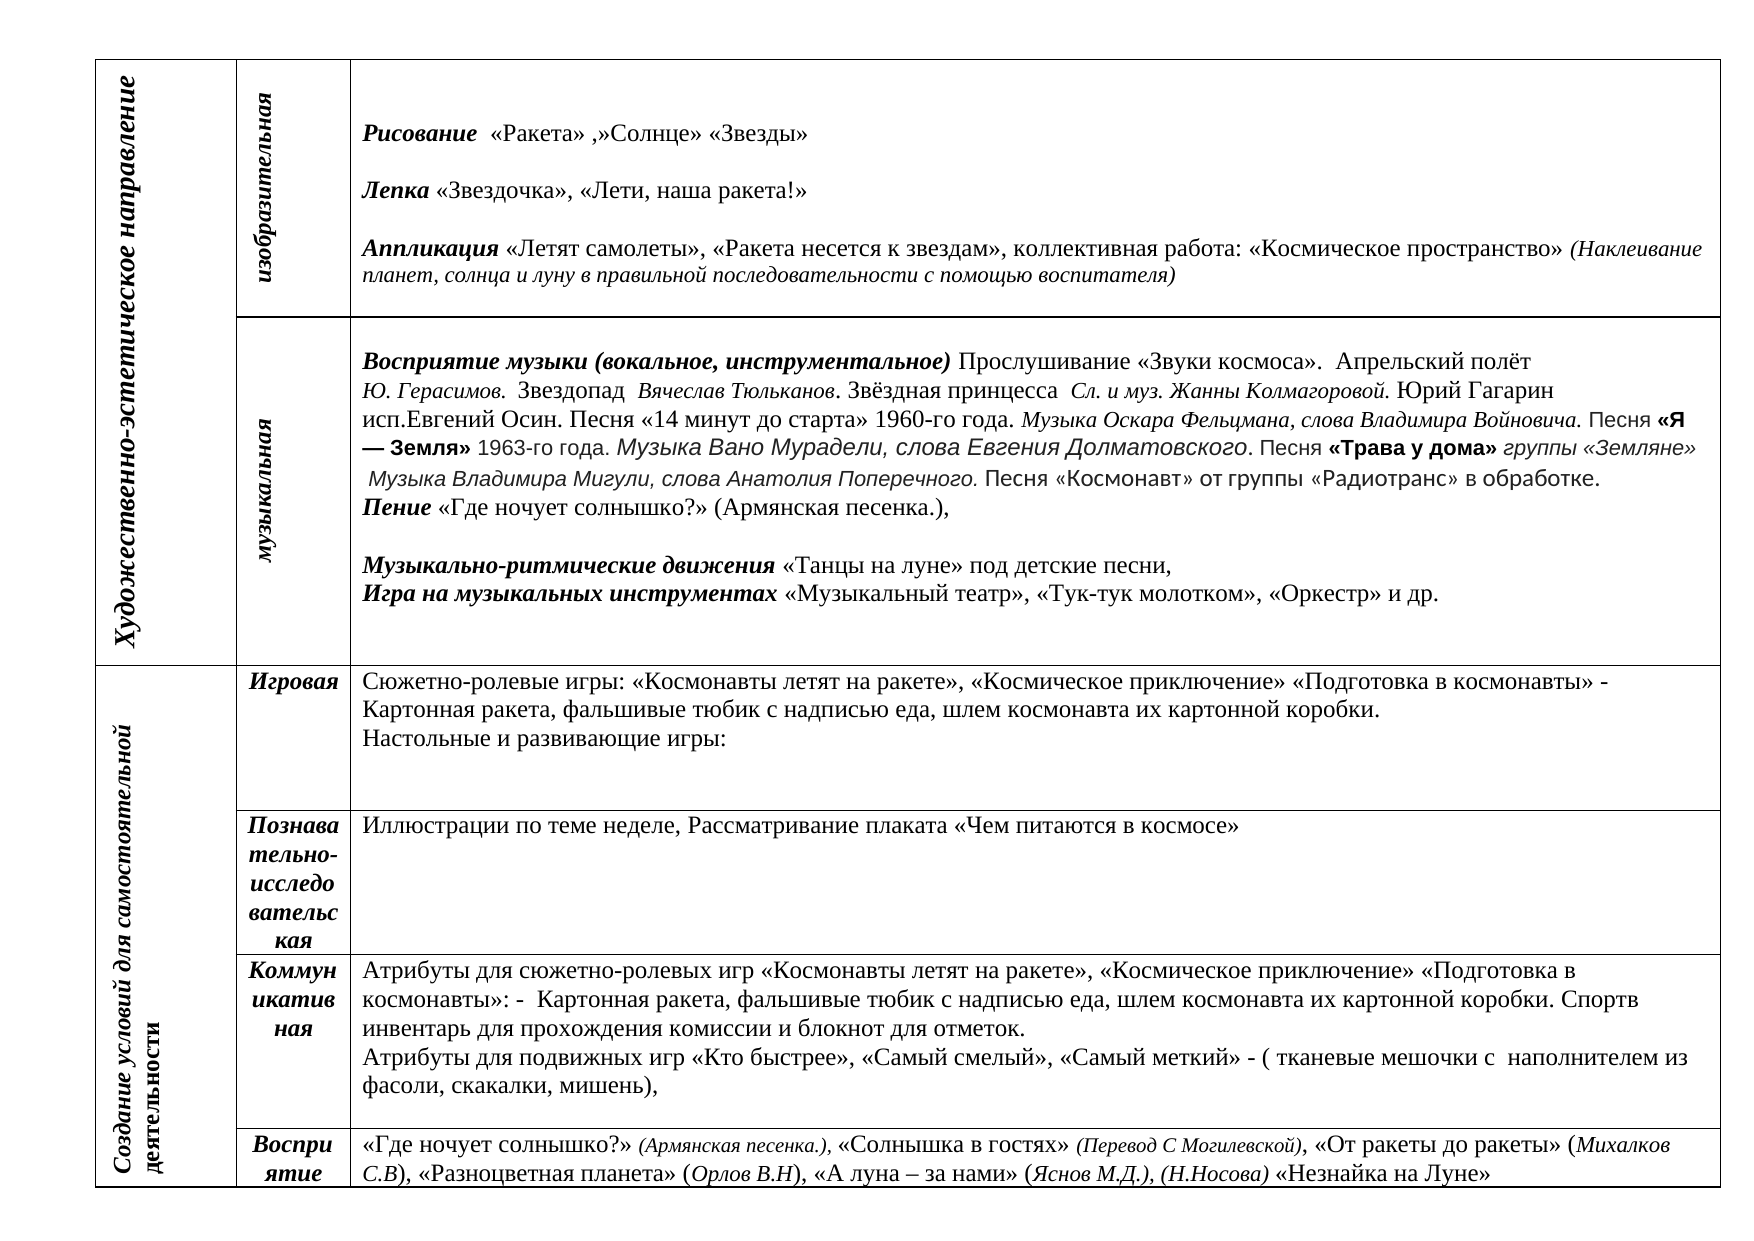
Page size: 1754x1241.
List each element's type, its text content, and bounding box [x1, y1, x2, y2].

table_cell Игровая [237, 666, 350, 809]
table_cell Художественно-эстетическое направление Художественно-эстетическое направление [96, 60, 236, 665]
table_cell Восприятие музыки (вокальное, инструментальное) Прослушивание «Звуки космоса». Апрельский полёт Ю. Герасимов. Звездопад Вячеслав Тюльканов. Звёздная принцесса Сл. и муз. Жанны Колмагоровой. Юрий Гагарин исп.Евгений Осин. Песня «14 минут до старта» 1960-го года. Музыка Оскара Фельцмана, слова Владимира Войновича. Песня «Я — Земля» 1963-го года. Музыка Вано Мурадели, слова Евгения Долматовского. Песня «Трава у дома» группы «Земляне» Музыка Владимира Мигули, слова Анатолия Поперечного. Песня «Космонавт» от группы «Радиотранс» в обработке. Пение «Где ночует солнышко?» (Армянская песенка.), Музыкально-ритмические движения «Танцы на луне» под детские песни, Игра на музыкальных инструментах «Музыкальный театр», «Тук-тук молотком», «Оркестр» и др. [351, 318, 1720, 665]
table_cell Создание условий для самостоятельной деятельности [96, 666, 236, 1186]
table_cell Рисование «Ракета» ,»Солнце» «Звезды» Лепка «Звездочка», «Лети, наша ракета!» Аппликация «Летят самолеты», «Ракета несется к звездам», коллективная работа: «Космическое пространство» (Наклеивание планет, солнца и луну в правильной последовательности с помощью воспитателя) [351, 60, 1720, 316]
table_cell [237, 1129, 350, 1186]
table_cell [351, 1129, 1720, 1186]
table_cell изобразительная [237, 60, 350, 316]
table_cell Иллюстрации по теме неделе, Рассматривание плаката «Чем питаются в космосе» [351, 811, 1720, 954]
table_cell Коммуникативная [237, 955, 350, 1128]
table_cell Познавательно-исследовательская [237, 811, 350, 954]
table_cell Сюжетно-ролевые игры: «Космонавты летят на ракете», «Космическое приключение» «Подготовка в космонавты» - Картонная ракета, фальшивые тюбик с надписью еда, шлем космонавта их картонной коробки. Настольные и развивающие игры: [351, 666, 1720, 809]
table_cell музыкальная [237, 318, 350, 665]
table_cell Атрибуты для сюжетно-ролевых игр «Космонавты летят на ракете», «Космическое приключение» «Подготовка в космонавты»: - Картонная ракета, фальшивые тюбик с надписью еда, шлем космонавта их картонной коробки. Спортв инвентарь для прохождения комиссии и блокнот для отметок. Атрибуты для подвижных игр «Кто быстрее», «Самый смелый», «Самый меткий» - ( тканевые мешочки с наполнителем из фасоли, скакалки, мишень), [351, 955, 1720, 1128]
